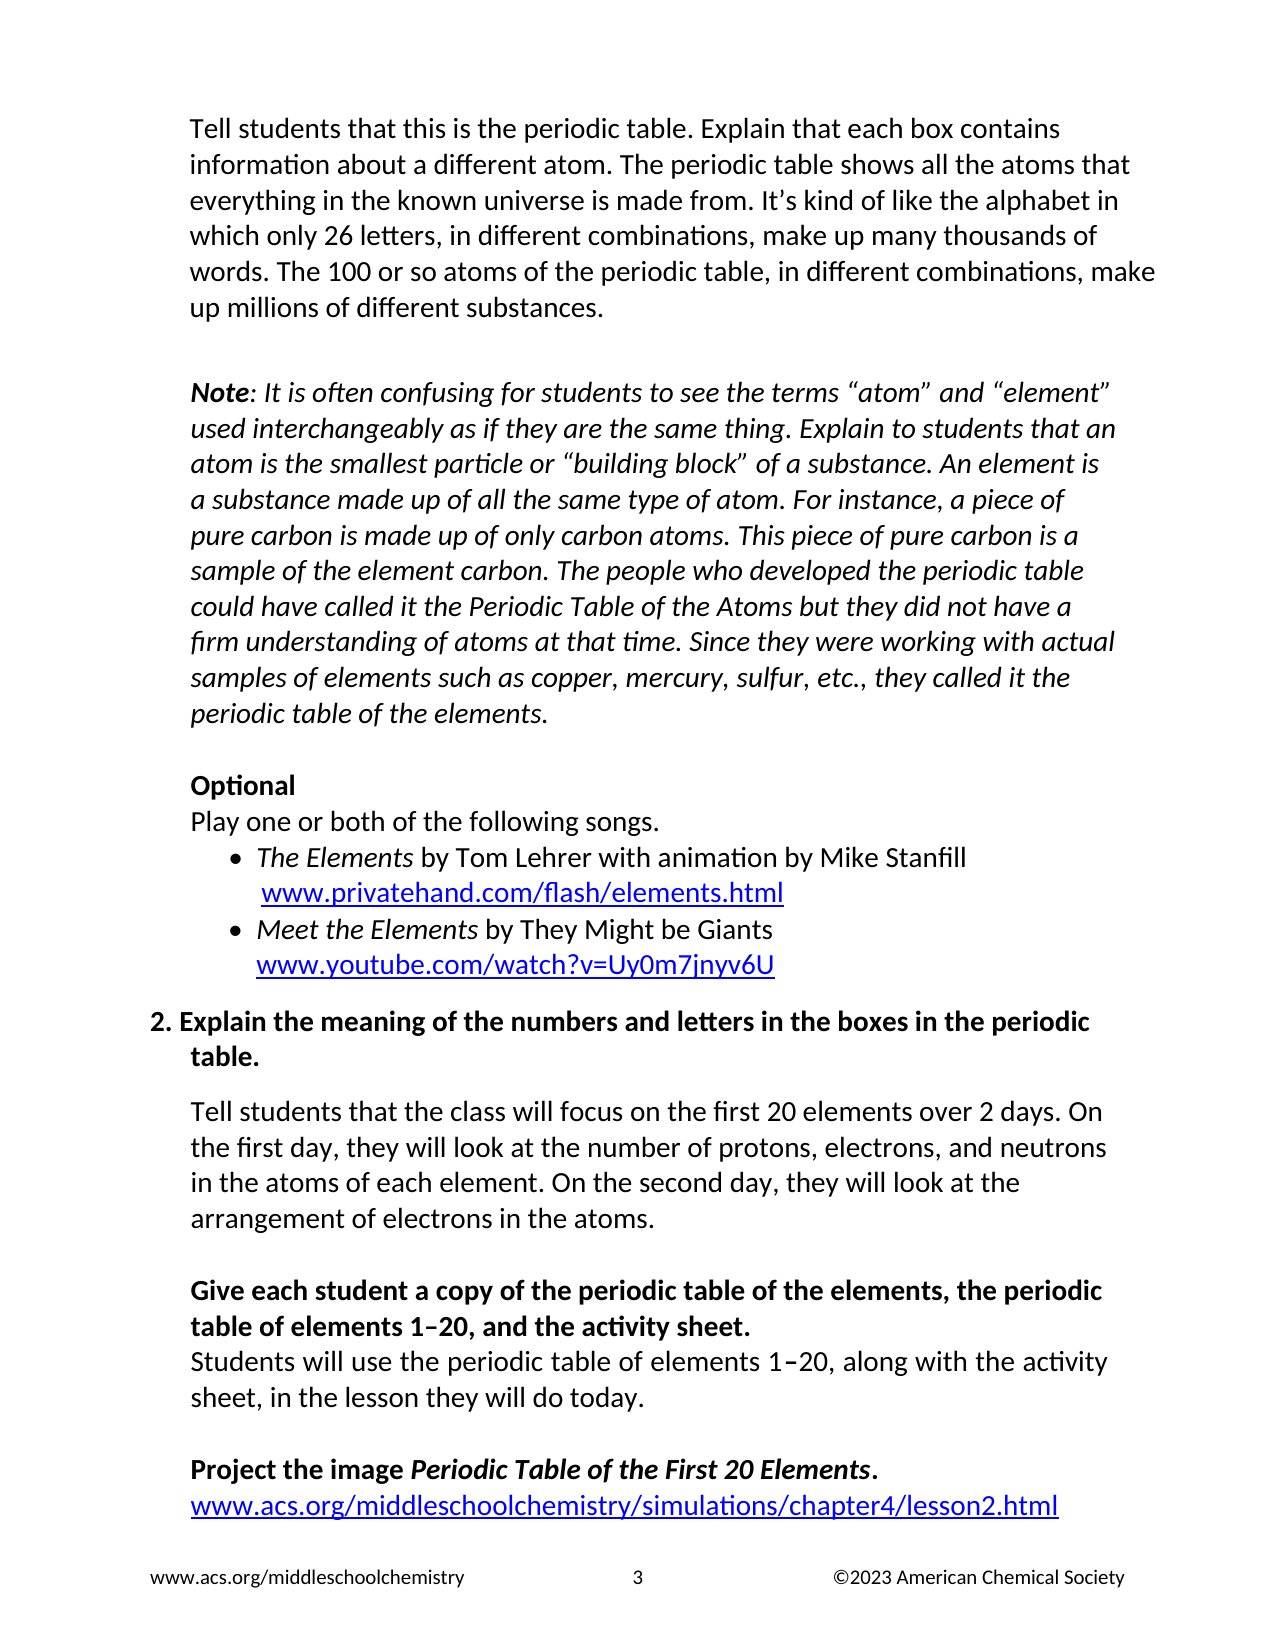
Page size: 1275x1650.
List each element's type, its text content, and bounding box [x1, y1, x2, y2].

text Project the image Periodic Table of the First 20 Elements. [190, 1451, 1170, 1487]
subtitle 2. Explain the meaning of the numbers and letters in the boxes in the periodic table. [150, 1003, 1137, 1074]
text Tell students that the class will focus on the first 20 elements over 2 days. On the first day, they will look at the number of protons, electrons, and neutrons in the atoms of each element. On the second day, they will look at the arrangement of electrons in the atoms. [190, 1093, 1110, 1236]
text Note: It is often confusing for students to see the terms “atom” and “element” used interchangeably as if they are the same thing. Explain to students that an atom is the smallest particle or “building block” of a substance. An element is a substance made up of all the same type of atom. For instance, a piece of pure carbon is made up of only carbon atoms. This piece of pure carbon is a sample of the element carbon. The people who developed the periodic table could have called it the Periodic Table of the Atoms but they did not have a firm understanding of atoms at that time. Since they were working with actual samples of elements such as copper, mercury, sulfur, etc., they called it the periodic table of the elements. [190, 374, 1117, 730]
list www.privatehand.com/flash/elements.html [228, 874, 1170, 910]
text Tell students that this is the periodic table. Explain that each box contains information about a different atom. The periodic table shows all the atoms that everything in the known universe is made from. It’s kind of like the alphabet in which only 26 letters, in different combinations, make up many thousands of words. The 100 or so atoms of the periodic table, in different combinations, make up millions of different substances. [189, 111, 1164, 324]
subtitle Give each student a copy of the periodic table of the elements, the periodic table of elements 1–20, and the activity sheet. [190, 1272, 1170, 1343]
list Meet the Elements by They Might be Giants www.youtube.com/watch?v=Uy0m7jnyv6U [228, 911, 1170, 982]
text Students will use the periodic table of elements 1–20, along with the activity sheet, in the lesson they will do today. [190, 1343, 1108, 1415]
text www.acs.org/middleschoolchemistry/simulations/chapter4/lesson2.html [190, 1487, 1170, 1523]
list The Elements by Tom Lehrer with animation by Mike Stanfill [228, 839, 1170, 874]
subtitle Optional [190, 767, 1170, 802]
text Play one or both of the following songs. [190, 803, 1170, 839]
